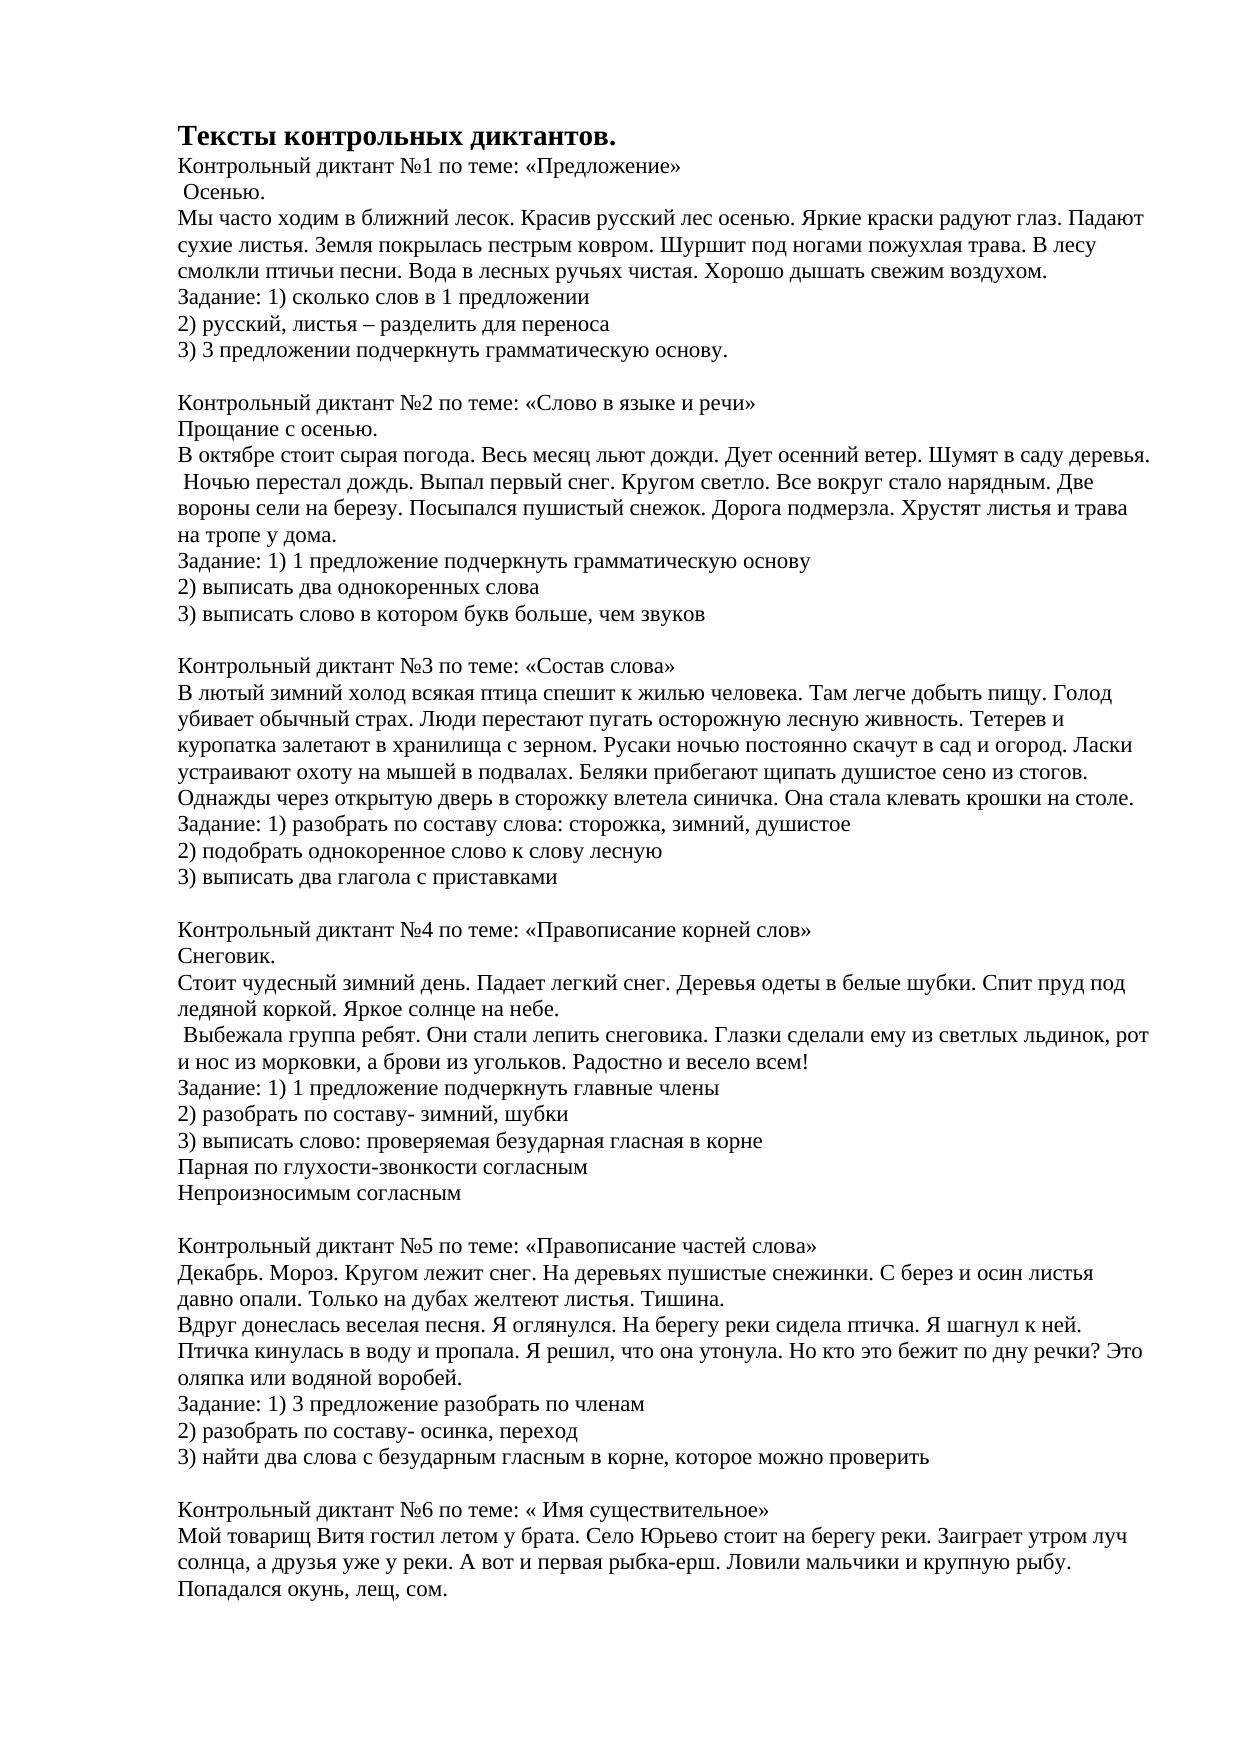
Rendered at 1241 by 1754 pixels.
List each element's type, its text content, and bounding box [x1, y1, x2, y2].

text Задание: 1) 1 предложение подчеркнуть главные члены [177, 1074, 1152, 1100]
text Задание: 1) сколько слов в 1 предложении [177, 283, 1152, 310]
text В октябре стоит сырая погода. Весь месяц льют дожди. Дует осенний ветер. Шумят в саду деревья. [177, 442, 1152, 468]
text Снеговик. [177, 942, 1152, 969]
text В лютый зимний холод всякая птица спешит к жилью человека. Там легче добыть пищу. Голод убивает обычный страх. Люди перестают пугать осторожную лесную живность. Тетерев и куропатка залетают в хранилища с зерном. Русаки ночью постоянно скачут в сад и огород. Ласки устраивают охоту на мышей в подвалах. Беляки прибегают щипать душистое сено из стогов. [177, 679, 1152, 784]
text Контрольный диктант №5 по теме: «Правописание частей слова» [177, 1232, 1152, 1258]
text Декабрь. Мороз. Кругом лежит снег. На деревьях пушистые снежинки. С берез и осин листья давно опали. Только на дубах желтеют листья. Тишина. [177, 1258, 1152, 1311]
text Тексты контрольных диктантов. [177, 118, 1152, 152]
text Однажды через открытую дверь в сторожку влетела синичка. Она стала клевать крошки на столе. [177, 784, 1152, 811]
text 3) 3 предложении подчеркнуть грамматическую основу. [177, 336, 1152, 362]
text Контрольный диктант №1 по теме: «Предложение» [177, 152, 1152, 178]
text Задание: 1) разобрать по составу слова: сторожка, зимний, душистое [177, 811, 1152, 837]
text 2) выписать два однокоренных слова [177, 573, 1152, 600]
text 2) разобрать по составу- зимний, шубки [177, 1100, 1152, 1127]
text Контрольный диктант №4 по теме: «Правописание корней слов» [177, 916, 1152, 942]
text 3) выписать слово в котором букв больше, чем звуков [177, 600, 1152, 626]
text Вдруг донеслась веселая песня. Я оглянулся. На берегу реки сидела птичка. Я шагнул к ней. Птичка кинулась в воду и пропала. Я решил, что она утонула. Но кто это бежит по дну речки? Это оляпка или водяной воробей. [177, 1311, 1152, 1390]
text Мой товарищ Витя гостил летом у брата. Село Юрьево стоит на берегу реки. Заиграет утром луч солнца, а друзья уже у реки. А вот и первая рыбка-ерш. Ловили мальчики и крупную рыбу. Попадался окунь, лещ, сом. [177, 1522, 1152, 1601]
text 2) разобрать по составу- осинка, переход [177, 1417, 1152, 1443]
text Задание: 1) 1 предложение подчеркнуть грамматическую основу [177, 547, 1152, 573]
text Осенью. [177, 178, 1152, 204]
text Стоит чудесный зимний день. Падает легкий снег. Деревья одеты в белые шубки. Спит пруд под ледяной коркой. Яркое солнце на небе. [177, 969, 1152, 1021]
text Контрольный диктант №6 по теме: « Имя существительное» [177, 1496, 1152, 1522]
text Выбежала группа ребят. Они стали лепить снеговика. Глазки сделали ему из светлых льдинок, рот и нос из морковки, а брови из угольков. Радостно и весело всем! [177, 1021, 1152, 1074]
text Прощание с осенью. [177, 415, 1152, 442]
text Мы часто ходим в ближний лесок. Красив русский лес осенью. Яркие краски радуют глаз. Падают сухие листья. Земля покрылась пестрым ковром. Шуршит под ногами пожухлая трава. В лесу смолкли птичьи песни. Вода в лесных ручьях чистая. Хорошо дышать свежим воздухом. [177, 204, 1152, 283]
text 3) найти два слова с безударным гласным в корне, которое можно проверить [177, 1443, 1152, 1469]
text Контрольный диктант №2 по теме: «Слово в языке и речи» [177, 389, 1152, 415]
text Ночью перестал дождь. Выпал первый снег. Кругом светло. Все вокруг стало нарядным. Две вороны сели на березу. Посыпался пушистый снежок. Дорога подмерзла. Хрустят листья и трава на тропе у дома. [177, 468, 1152, 547]
text 3) выписать слово: проверяемая безударная гласная в корне [177, 1127, 1152, 1153]
text Контрольный диктант №3 по теме: «Состав слова» [177, 652, 1152, 679]
text 3) выписать два глагола с приставками [177, 863, 1152, 889]
text Задание: 1) 3 предложение разобрать по членам [177, 1390, 1152, 1417]
text Парная по глухости-звонкости согласным [177, 1153, 1152, 1179]
text Непроизносимым согласным [177, 1179, 1152, 1206]
text 2) русский, листья – разделить для переноса [177, 310, 1152, 336]
text 2) подобрать однокоренное слово к слову лесную [177, 837, 1152, 863]
